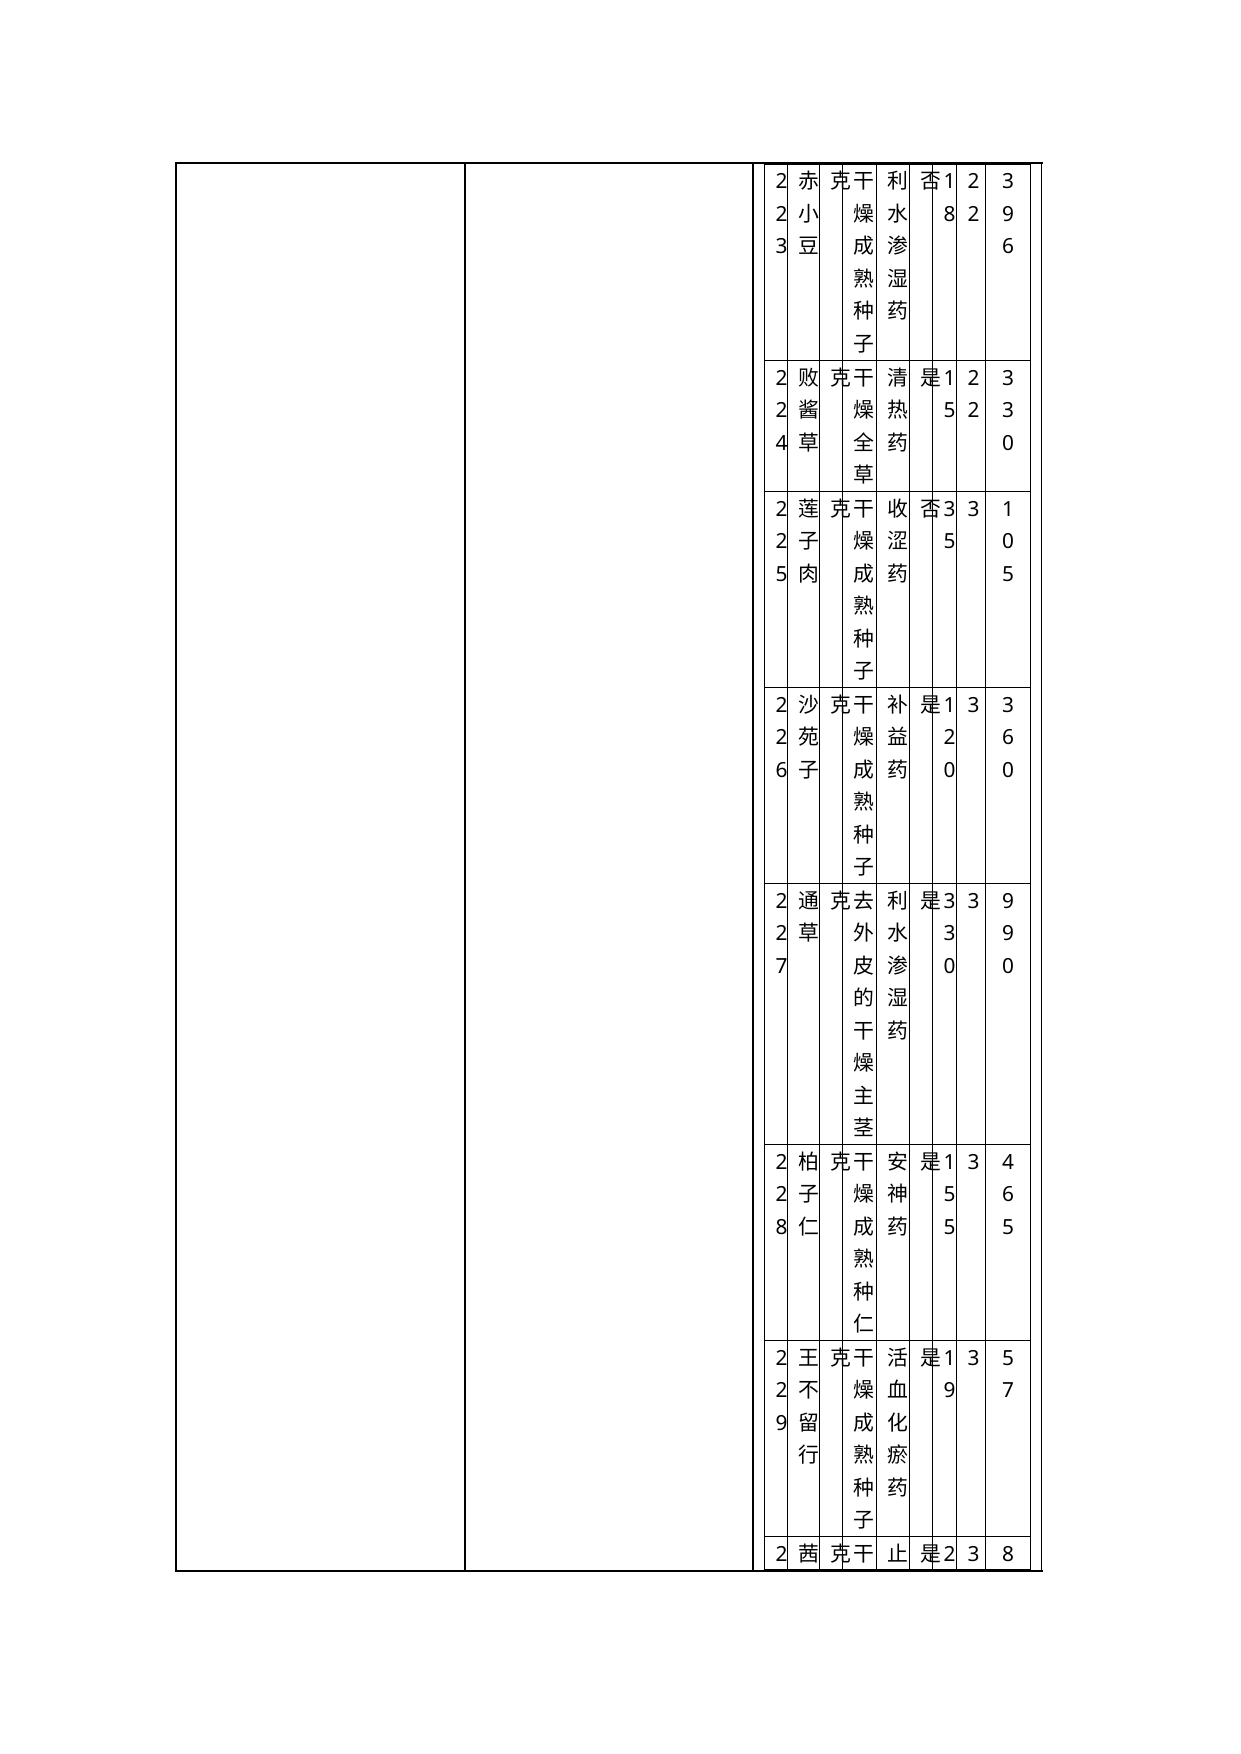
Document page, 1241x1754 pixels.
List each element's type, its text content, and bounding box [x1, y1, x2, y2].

table_cell [910, 361, 932, 491]
table_cell [877, 688, 909, 883]
table_cell [765, 492, 787, 687]
table_cell [877, 165, 909, 360]
table_cell [843, 1145, 876, 1340]
table_cell [910, 688, 932, 883]
table_cell [877, 884, 909, 1144]
table_cell [820, 1537, 842, 1569]
table_cell [765, 361, 787, 491]
table_cell [765, 688, 787, 883]
table_cell [957, 688, 985, 883]
table_cell [778, 437, 783, 445]
table_cell [910, 492, 932, 687]
table_cell [843, 1537, 876, 1569]
table_cell [788, 884, 819, 1144]
table_cell [933, 884, 956, 1144]
table_cell [466, 164, 752, 1570]
table_cell [933, 1537, 956, 1569]
table_cell [765, 1341, 787, 1536]
table_cell 1 [177, 164, 464, 1570]
table_cell [986, 165, 1030, 360]
table_cell [933, 361, 956, 491]
table_cell [843, 688, 876, 883]
table_cell [843, 884, 876, 1144]
table_cell [877, 361, 909, 491]
table_cell [788, 688, 819, 883]
table_cell [765, 1537, 787, 1569]
table_cell [957, 165, 985, 360]
table_cell [820, 1341, 842, 1536]
table_cell [820, 1145, 842, 1340]
table_cell [788, 492, 819, 687]
table_cell [986, 492, 1030, 687]
table_cell [765, 1145, 787, 1340]
table_cell [877, 492, 909, 687]
table_cell [933, 1145, 956, 1340]
table_cell [933, 688, 956, 883]
table_cell [1031, 164, 1041, 1570]
table_cell [957, 1145, 985, 1340]
table_cell [877, 1341, 909, 1536]
table_cell [986, 1145, 1030, 1340]
table_cell [933, 1341, 956, 1536]
table_cell [788, 165, 819, 360]
table_cell [933, 492, 956, 687]
table_cell [820, 492, 842, 687]
table_cell [910, 884, 932, 1144]
table_cell [933, 165, 956, 360]
table_cell [788, 361, 819, 491]
table_cell [986, 1537, 1030, 1569]
table_cell [910, 165, 932, 360]
table_cell [820, 688, 842, 883]
table_cell [957, 1537, 985, 1569]
table_cell [820, 361, 842, 491]
table_cell [910, 1145, 932, 1340]
table_cell [957, 884, 985, 1144]
table_cell [820, 884, 842, 1144]
table_cell [986, 884, 1030, 1144]
table_cell [754, 164, 764, 1570]
table_cell [910, 1341, 932, 1536]
table_cell [843, 165, 876, 360]
table_cell [986, 1341, 1030, 1536]
table_cell [788, 1145, 819, 1340]
table_cell [986, 688, 1030, 883]
table_cell [788, 1341, 819, 1536]
table_cell [957, 1341, 985, 1536]
table_cell [765, 884, 787, 1144]
table_cell [843, 492, 876, 687]
table_cell [957, 492, 985, 687]
table_cell [877, 1145, 909, 1340]
table_cell [765, 165, 787, 360]
table_cell [820, 165, 842, 360]
table_cell [843, 361, 876, 491]
table_cell [910, 1537, 932, 1569]
table_cell [788, 1537, 819, 1569]
table_cell [957, 361, 985, 491]
table_cell [986, 361, 1030, 491]
table_cell [877, 1537, 909, 1569]
table_cell [843, 1341, 876, 1536]
